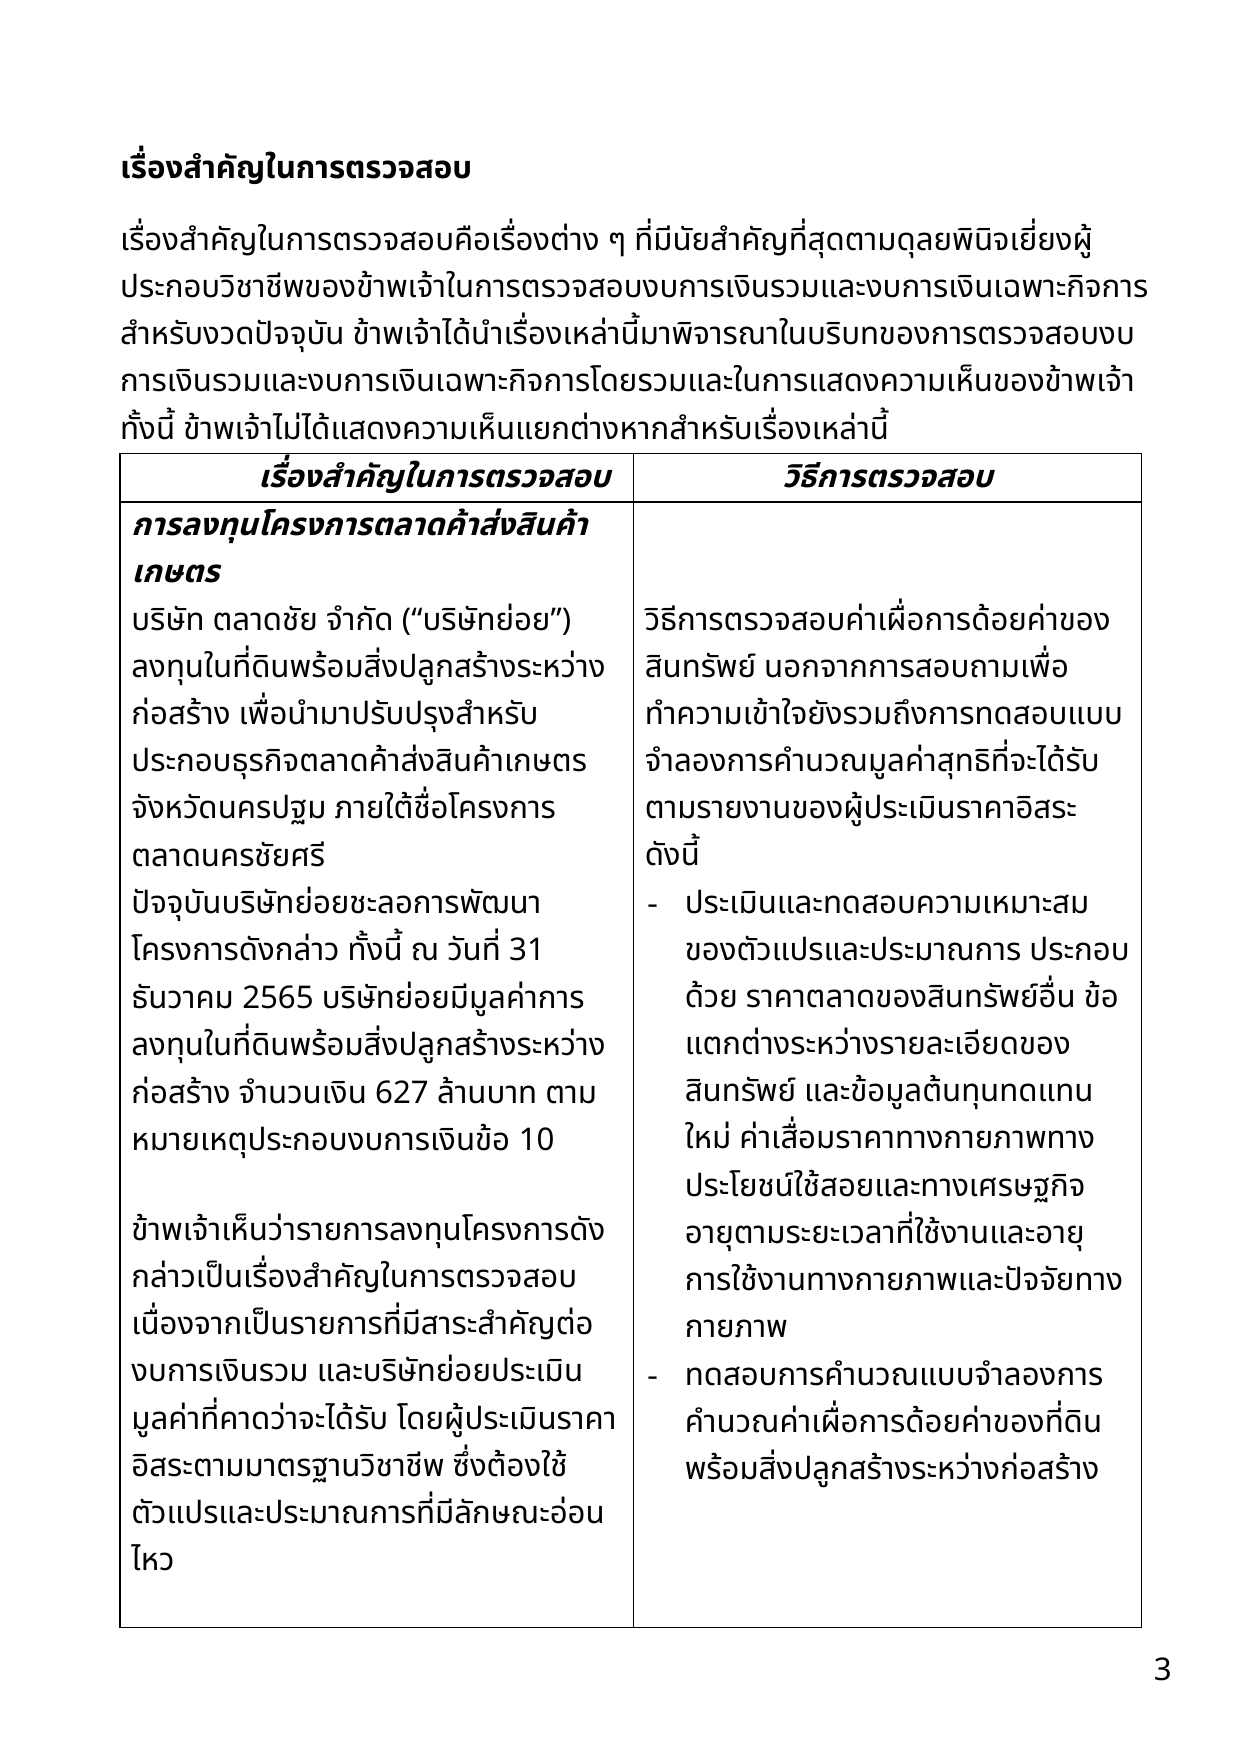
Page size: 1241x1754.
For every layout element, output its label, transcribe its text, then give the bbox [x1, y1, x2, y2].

text เรื่องสำคัญในการตรวจสอบคือเรื่องต่าง ๆ ที่มีนัยสำคัญที่สุดตามดุลยพินิจเยี่ยงผู้ประกอบวิชาชีพของข้าพเจ้าในการตรวจสอบงบการเงินรวมและงบการเงินเฉพาะกิจการสำหรับงวดปัจจุบัน ข้าพเจ้าได้นำเรื่องเหล่านี้มาพิจารณาในบริบทของการตรวจสอบงบการเงินรวมและงบการเงินเฉพาะกิจการโดยรวมและในการแสดงความเห็นของข้าพเจ้า ทั้งนี้ ข้าพเจ้าไม่ได้แสดงความเห็นแยกต่างหากสำหรับเรื่องเหล่านี้ [120, 217, 1171, 453]
table_header เรื่องสำคัญในการตรวจสอบ [121, 454, 633, 501]
table_cell การลงทุนโครงการตลาดค้าส่งสินค้าเกษตร [121, 503, 633, 597]
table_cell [634, 597, 1141, 1627]
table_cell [121, 597, 633, 1627]
table_header วิธีการตรวจสอบ [634, 454, 1141, 501]
text เรื่องสำคัญในการตรวจสอบ [120, 145, 1171, 192]
table_cell [634, 503, 1141, 597]
